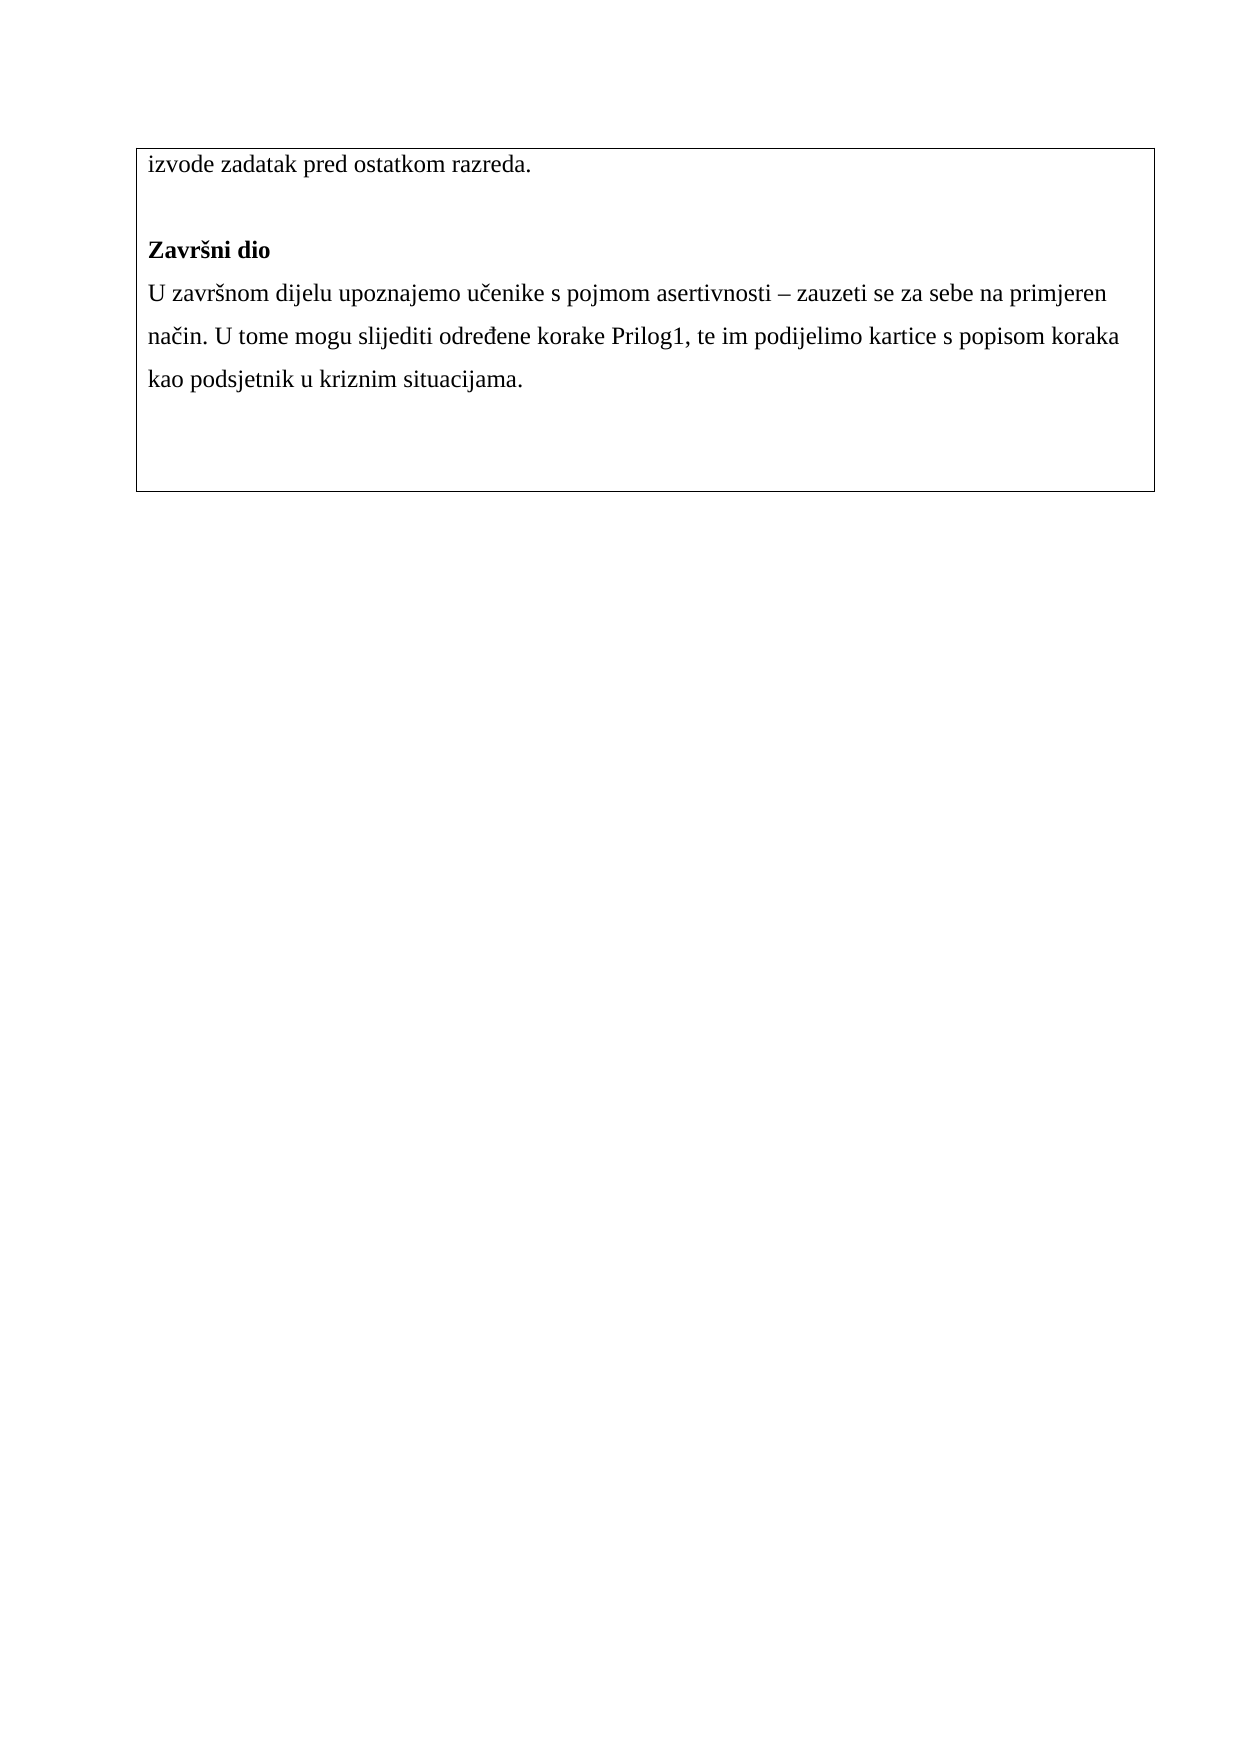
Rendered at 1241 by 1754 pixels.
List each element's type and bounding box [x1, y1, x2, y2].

table_cell [137, 149, 1154, 491]
